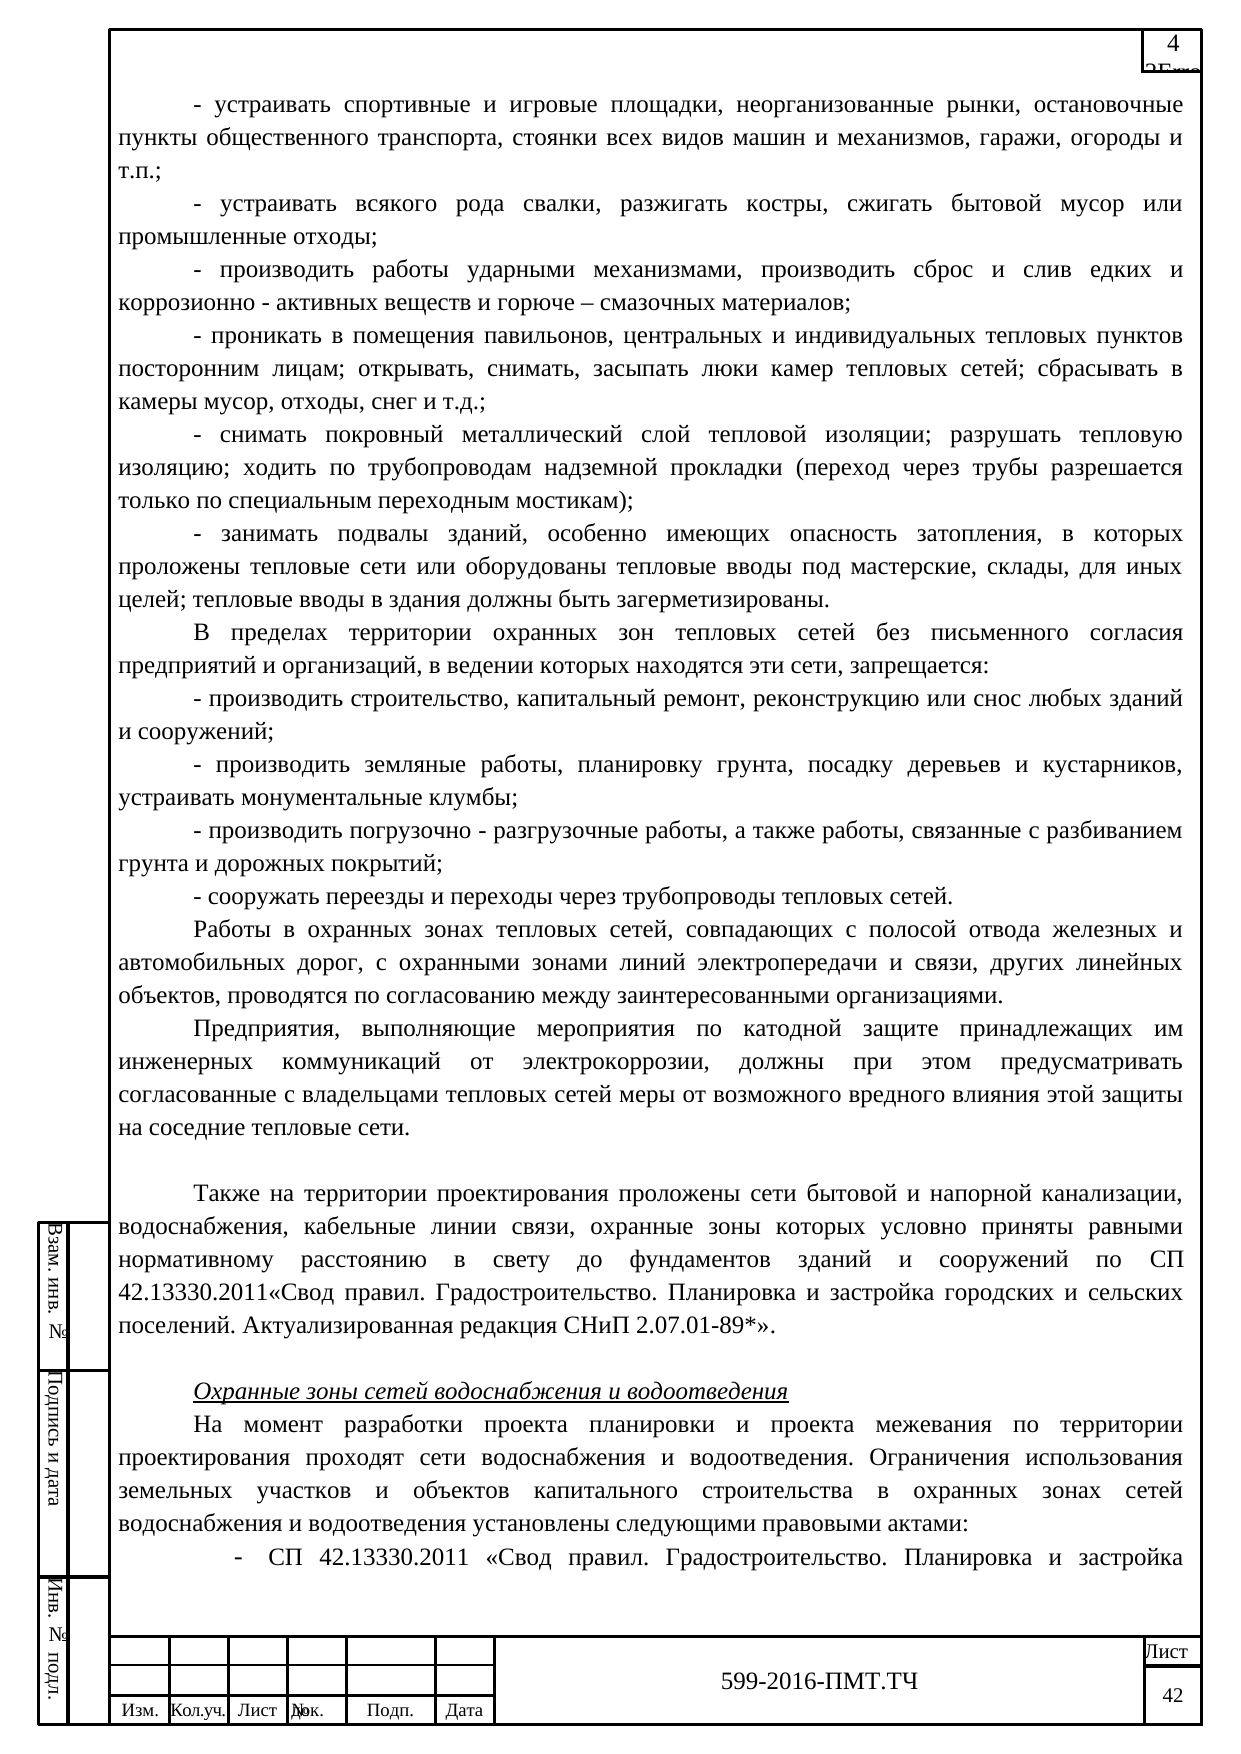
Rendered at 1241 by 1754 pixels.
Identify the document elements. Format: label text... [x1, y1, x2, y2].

text Работы в охранных зонах тепловых сетей, совпадающих с полосой отвода железных и автомобильных дорог, с охранными зонами линий электропередачи и связи, других линейных объектов, проводятся по согласованию между заинтересованными организациями. [118, 914, 1184, 1009]
text - проникать в помещения павильонов, центральных и индивидуальных тепловых пунктов посторонним лицам; открывать, снимать, засыпать люки камер тепловых сетей; сбрасывать в камеры мусор, отходы, снег и т.д.; [118, 320, 1184, 414]
text На момент разработки проекта планировки и проекта межевания по территории проектирования проходят сети водоснабжения и водоотведения. Ограничения использования земельных участков и объектов капитального строительства в охранных зонах сетей водоснабжения и водоотведения установлены следующими правовыми актами: [118, 1409, 1184, 1537]
text - устраивать всякого рода свалки, разжигать костры, сжигать бытовой мусор или промышленные отходы; [118, 188, 1184, 249]
text - производить земляные работы, планировку грунта, посадку деревьев и кустарников, устраивать монументальные клумбы; [118, 749, 1184, 811]
text Также на территории проектирования проложены сети бытовой и напорной канализации, водоснабжения, кабельные линии связи, охранные зоны которых условно приняты равными нормативному расстоянию в свету до фундаментов зданий и сооружений по СП 42.13330.2011«Свод правил. Градостроительство. Планировка и застройка городских и сельских поселений. Актуализированная редакция СНиП 2.07.01-89*». [118, 1178, 1184, 1339]
text Предприятия, выполняющие мероприятия по катодной защите принадлежащих им инженерных коммуникаций от электрокоррозии, должны при этом предусматривать согласованные с владельцами тепловых сетей меры от возможного вредного влияния этой защиты на соседние тепловые сети. [118, 1013, 1184, 1141]
text - производить погрузочно - разгрузочные работы, а также работы, связанные с разбиванием грунта и дорожных покрытий; [118, 815, 1184, 877]
text Охранные зоны сетей водоснабжения и водоотведения [118, 1376, 1184, 1405]
text - сооружать переезды и переходы через трубопроводы тепловых сетей. [118, 881, 1184, 910]
text - снимать покровный металлический слой тепловой изоляции; разрушать тепловую изоляцию; ходить по трубопроводам надземной прокладки (переход через трубы разрешается только по специальным переходным мостикам); [118, 419, 1184, 514]
text - занимать подвалы зданий, особенно имеющих опасность затопления, в которых проложены тепловые сети или оборудованы тепловые вводы под мастерские, склады, для иных целей; тепловые вводы в здания должны быть загерметизированы. [118, 518, 1184, 613]
text - устраивать спортивные и игровые площадки, неорганизованные рынки, остановочные пункты общественного транспорта, стоянки всех видов машин и механизмов, гаражи, огороды и т.п.; [118, 89, 1184, 183]
text В пределах территории охранных зон тепловых сетей без письменного согласия предприятий и организаций, в ведении которых находятся эти сети, запрещается: [118, 617, 1184, 679]
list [231, 1542, 1184, 1572]
text - производить работы ударными механизмами, производить сброс и слив едких и коррозионно - активных веществ и горюче – смазочных материалов; [118, 254, 1184, 316]
text - производить строительство, капитальный ремонт, реконструкцию или снос любых зданий и сооружений; [118, 683, 1184, 745]
